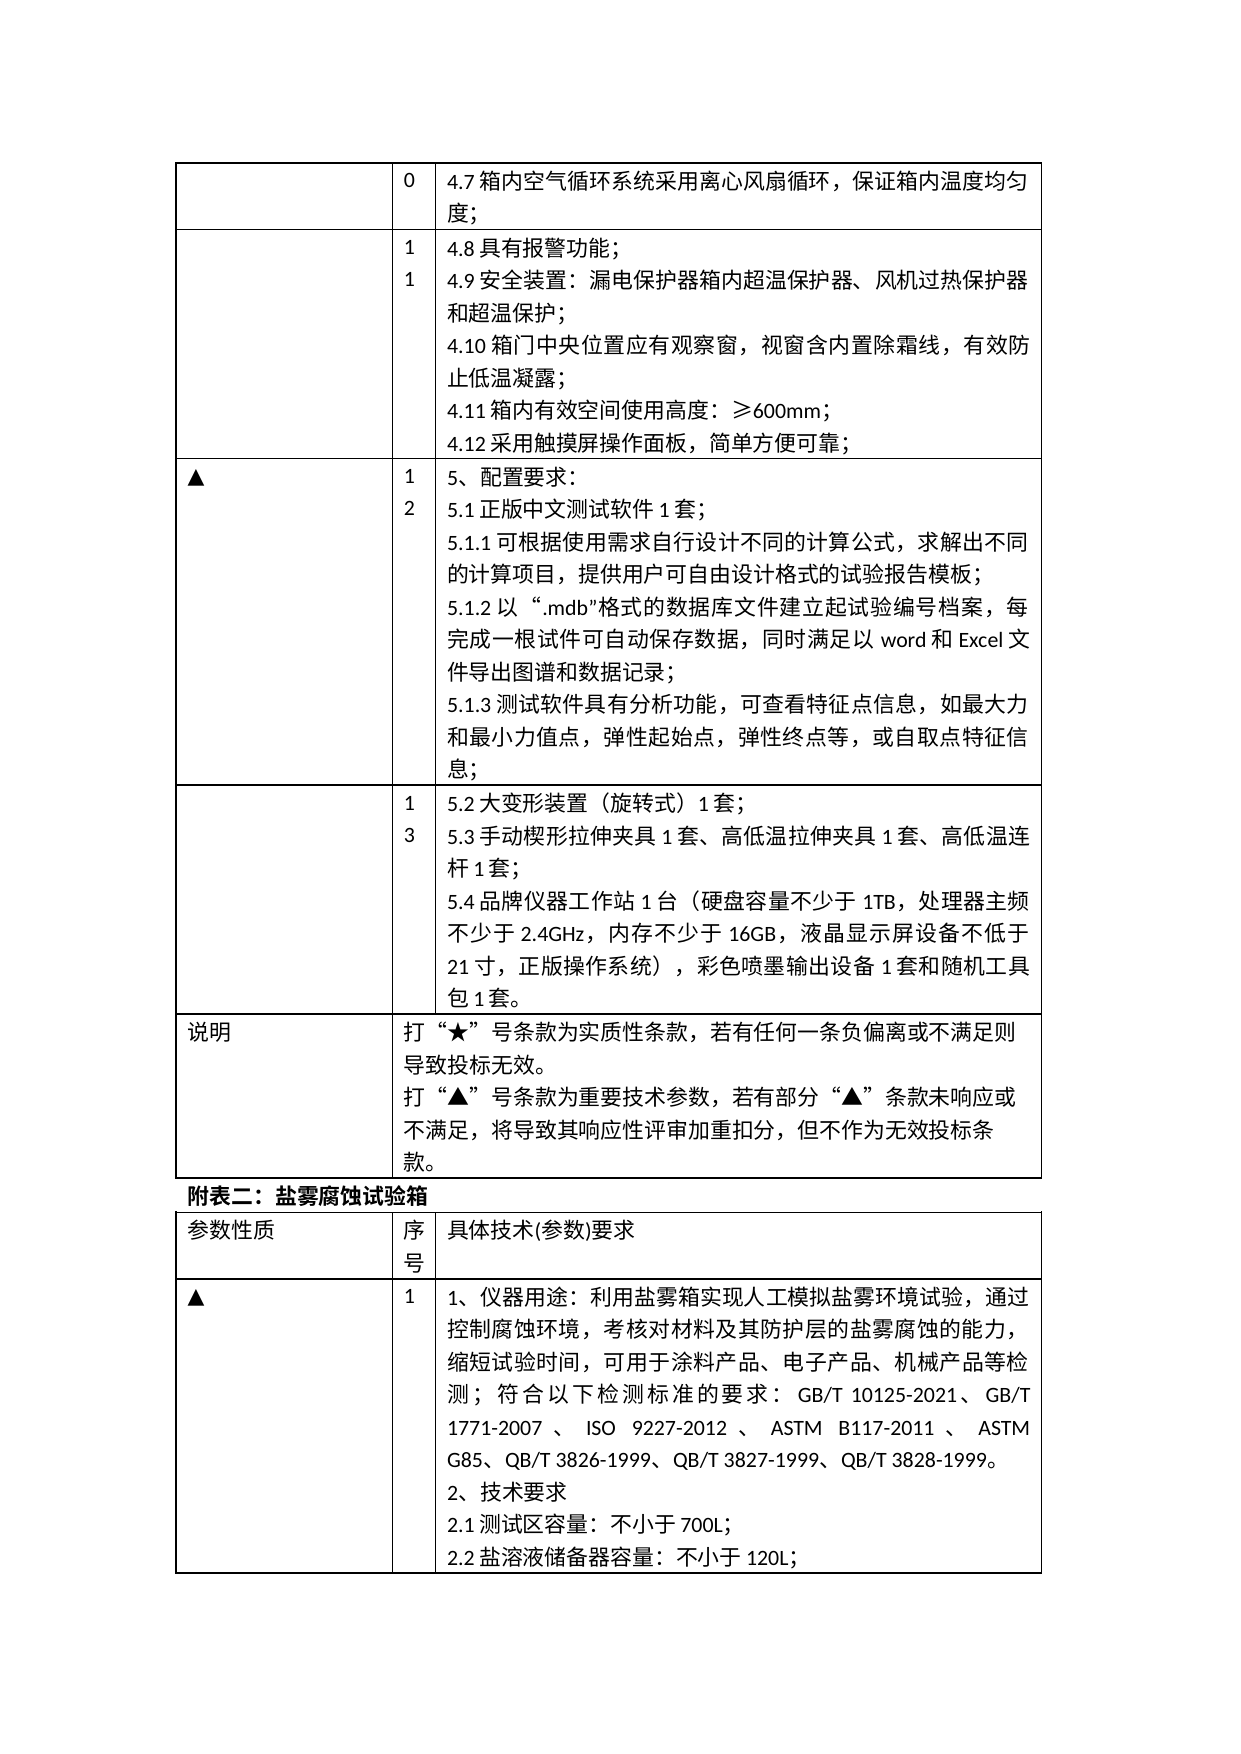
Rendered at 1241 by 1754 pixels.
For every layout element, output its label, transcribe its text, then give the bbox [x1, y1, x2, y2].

table_cell 10 [393, 164, 435, 228]
table_cell 5.2大变形装置（旋转式）1套； 5.3手动楔形拉伸夹具1套、高低温拉伸夹具1套、高低温连杆1套； 5.4品牌仪器工作站1台（硬盘容量不少于1TB，处理器主频不少于2.4GHz，内存不少于16GB，液晶显示屏设备不低于21寸，正版操作系统），彩色喷墨输出设备1套和随机工具包1套。 [436, 786, 1041, 1013]
table_cell 1 [393, 1280, 435, 1572]
table_header 具体技术(参数)要求 [436, 1213, 1041, 1278]
table_cell 4.8具有报警功能； 4.9安全装置：漏电保护器箱内超温保护器、风机过热保护器和超温保护； 4.10箱门中央位置应有观察窗，视窗含内置除霜线，有效防止低温凝露； 4.11箱内有效空间使用高度：≥600mm； 4.12采用触摸屏操作面板，简单方便可靠； [436, 230, 1041, 458]
table_cell [177, 230, 392, 458]
table_cell 说明 [177, 1015, 392, 1177]
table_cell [436, 1280, 1041, 1572]
table_cell ▲ [177, 459, 392, 784]
table_cell 11 [393, 230, 435, 458]
table_cell 5、配置要求： 5.1正版中文测试软件1套； 5.1.1可根据使用需求自行设计不同的计算公式，求解出不同的计算项目，提供用户可自由设计格式的试验报告模板； 5.1.2以“.mdb”格式的数据库文件建立起试验编号档案，每完成一根试件可自动保存数据，同时满足以word和Excel文件导出图谱和数据记录； 5.1.3测试软件具有分析功能，可查看特征点信息，如最大力和最小力值点，弹性起始点，弹性终点等，或自取点特征信息； [436, 459, 1041, 784]
table_cell [177, 786, 392, 1013]
table_cell [177, 164, 392, 228]
table_header 序号 [393, 1213, 435, 1278]
table_cell 打“★”号条款为实质性条款，若有任何一条负偏离或不满足则导致投标无效。 打“▲”号条款为重要技术参数，若有部分“▲”条款未响应或不满足，将导致其响应性评审加重扣分，但不作为无效投标条款。 [393, 1015, 1041, 1177]
table_cell ▲ [177, 1280, 392, 1572]
table_cell 12 [393, 459, 435, 784]
table_header 参数性质 [177, 1213, 392, 1278]
table_cell 13 [393, 786, 435, 1013]
text 附表二：盐雾腐蚀试验箱 [187, 1179, 1053, 1211]
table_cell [436, 164, 1041, 228]
